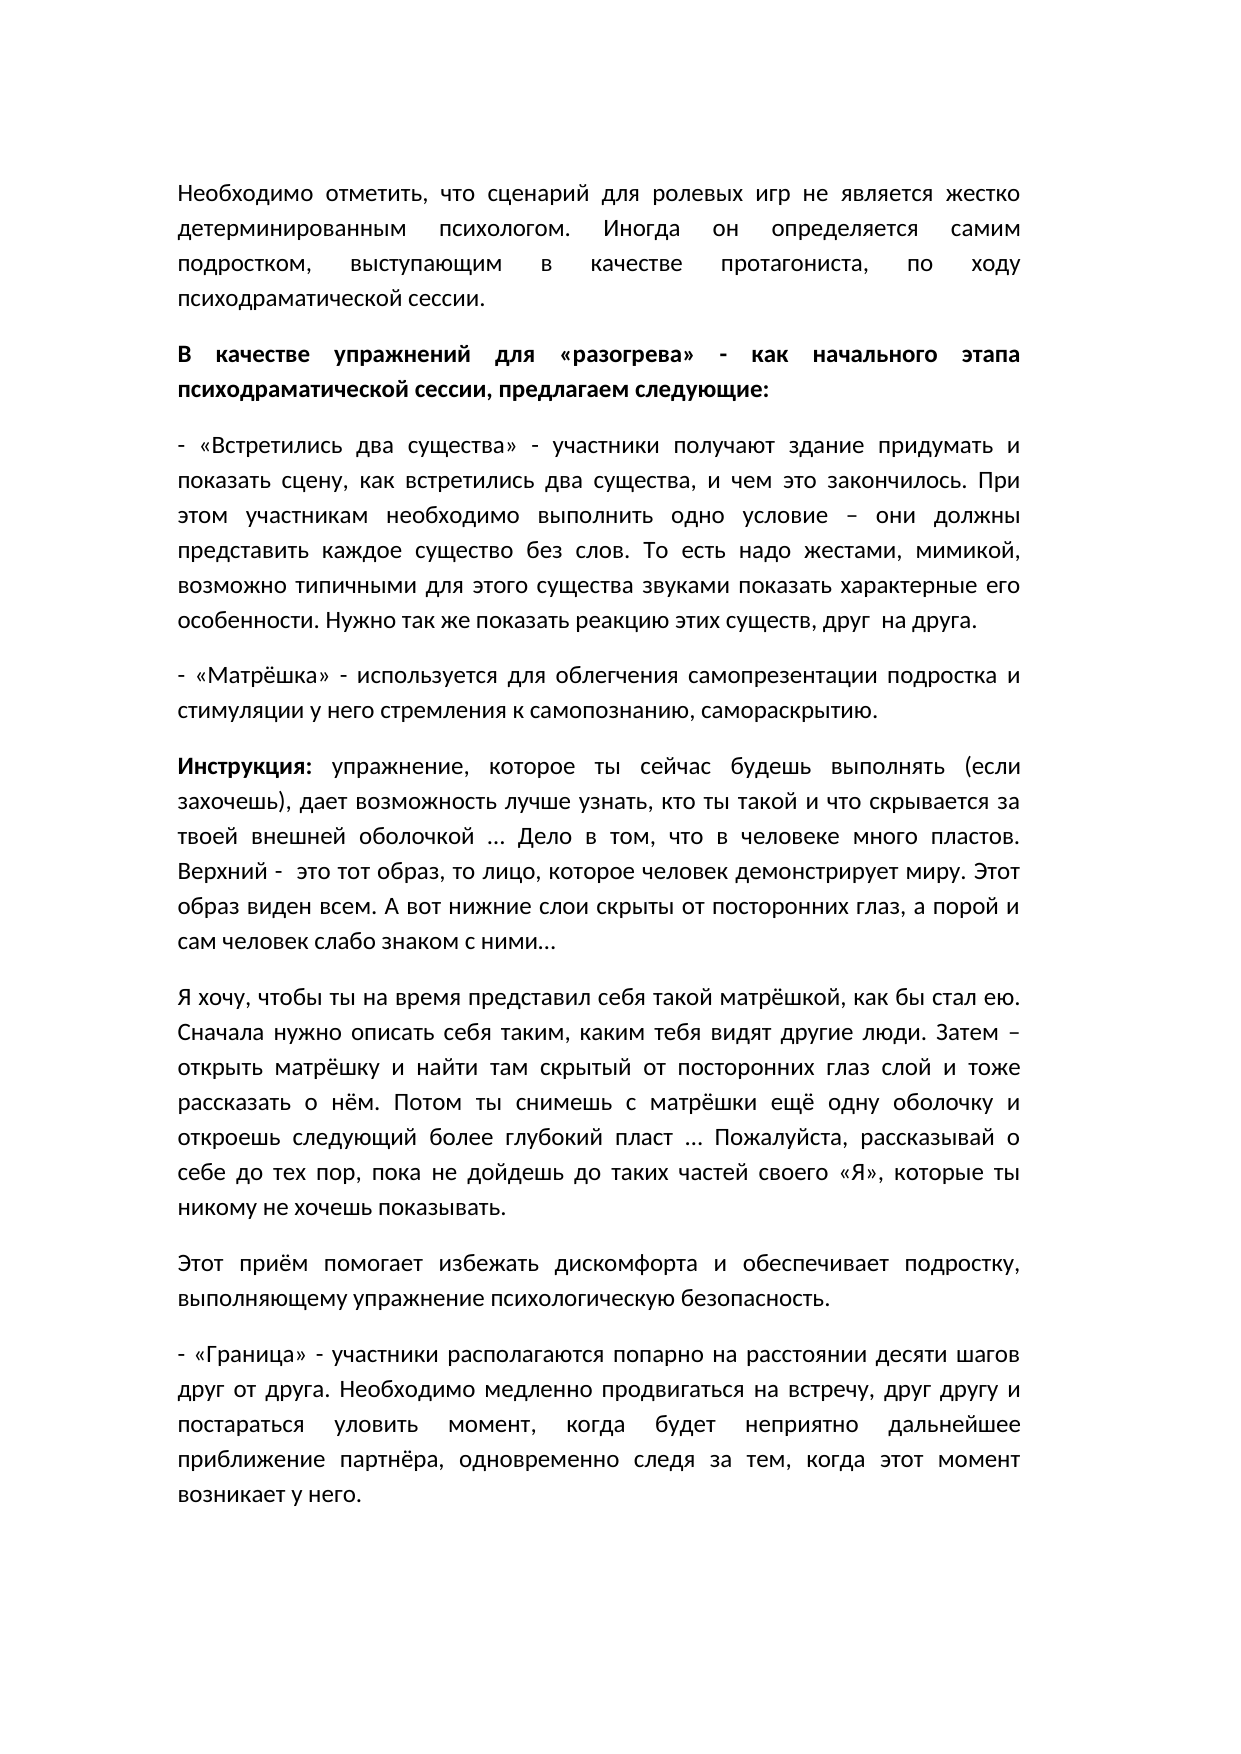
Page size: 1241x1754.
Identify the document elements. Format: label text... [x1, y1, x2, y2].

text - «Матрёшка» - используется для облегчения самопрезентации подростка и стимуляции у него стремления к самопознанию, самораскрытию. [177, 660, 1022, 725]
text - «Граница» - участники располагаются попарно на расстоянии десяти шагов друг от друга. Необходимо медленно продвигаться на встречу, друг другу и постараться уловить момент, когда будет неприятно дальнейшее приближение партнёра, одновременно следя за тем, когда этот момент возникает у него. [177, 1338, 1022, 1508]
text - «Встретились два существа» - участники получают здание придумать и показать сцену, как встретились два существа, и чем это закончилось. При этом участникам необходимо выполнить одно условие – они должны представить каждое существо без слов. То есть надо жестами, мимикой, возможно типичными для этого существа звуками показать характерные его особенности. Нужно так же показать реакцию этих существ, друг на друга. [177, 429, 1022, 634]
text Необходимо отметить, что сценарий для ролевых игр не является жестко детерминированным психологом. Иногда он определяется самим подростком, выступающим в качестве протагониста, по ходу психодраматической сессии. [177, 177, 1022, 313]
text В качестве упражнений для «разогрева» - как начального этапа психодраматической сессии, предлагаем следующие: [177, 338, 1022, 403]
text Инструкция: упражнение, которое ты сейчас будешь выполнять (если захочешь), дает возможность лучше узнать, кто ты такой и что скрывается за твоей внешней оболочкой … Дело в том, что в человеке много пластов. Верхний - это тот образ, то лицо, которое человек демонстрирует миру. Этот образ виден всем. А вот нижние слои скрыты от посторонних глаз, а порой и сам человек слабо знаком с ними… [177, 751, 1022, 956]
text Этот приём помогает избежать дискомфорта и обеспечивает подростку, выполняющему упражнение психологическую безопасность. [177, 1247, 1022, 1313]
text Я хочу, чтобы ты на время представил себя такой матрёшкой, как бы стал ею. Сначала нужно описать себя таким, каким тебя видят другие люди. Затем – открыть матрёшку и найти там скрытый от посторонних глаз слой и тоже рассказать о нём. Потом ты снимешь с матрёшки ещё одну оболочку и откроешь следующий более глубокий пласт … Пожалуйста, рассказывай о себе до тех пор, пока не дойдешь до таких частей своего «Я», которые ты никому не хочешь показывать. [177, 981, 1022, 1222]
